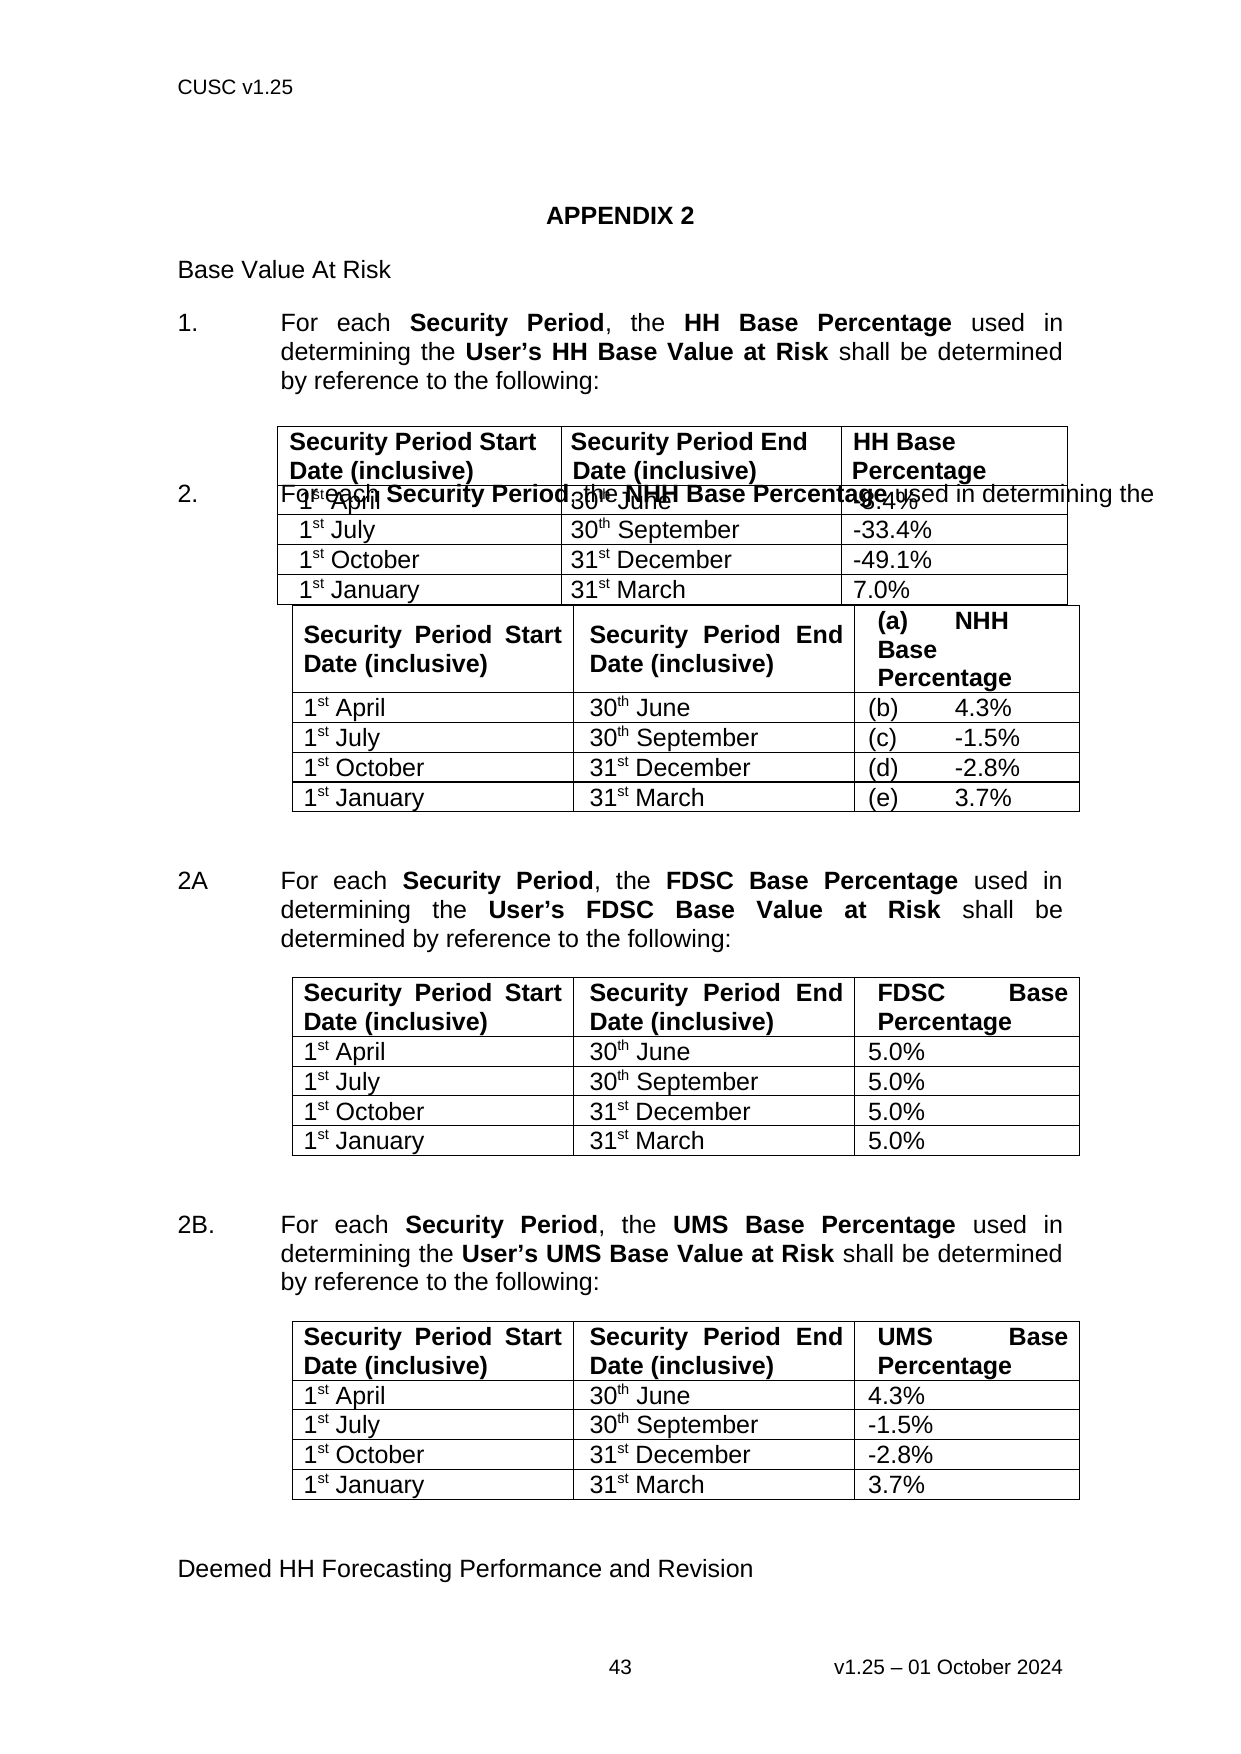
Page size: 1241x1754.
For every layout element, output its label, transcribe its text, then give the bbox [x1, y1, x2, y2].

table_header Security Period Start Date (inclusive) [293, 1322, 573, 1379]
table_cell -2.8% [855, 753, 1079, 781]
table_cell 1st April [293, 1381, 573, 1409]
table_cell 1st April [293, 1037, 573, 1066]
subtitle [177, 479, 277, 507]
subtitle Base Value At Risk [177, 254, 1063, 283]
table_cell 30th June [562, 486, 841, 514]
table_cell 1st January [293, 783, 573, 811]
text 2B. For each Security Period, the UMS Base Percentage used in determining the User’s UMS Base Value at Risk shall be determined by reference to the following: [177, 1210, 1063, 1296]
table_cell 30th September [562, 515, 841, 544]
table_header Security Period End Date (inclusive) [562, 427, 841, 484]
table_cell 1st April [293, 693, 573, 722]
table_cell 1st July [293, 723, 573, 752]
table_cell 5.0% [855, 1126, 1079, 1155]
table_cell 30th June [574, 693, 854, 722]
text 2A For each Security Period, the FDSC Base Percentage used in determining the User’s FDSC Base Value at Risk shall be determined by reference to the following: [177, 866, 1063, 952]
table_cell 5.0% [855, 1037, 1079, 1066]
table_cell 31st December [574, 1096, 854, 1125]
table_header Security Period Start Date (inclusive) [293, 606, 573, 692]
table_cell 1st July [278, 515, 561, 544]
table_cell 3.7% [855, 783, 1079, 811]
table_cell 1st October [293, 1440, 573, 1469]
table_cell -1.5% [855, 723, 1079, 752]
table_header Security Period End Date (inclusive) [574, 978, 854, 1036]
table_header FDSC Base Percentage [855, 978, 1079, 1036]
table_cell 5.0% [855, 1067, 1079, 1095]
table_cell -33.4% [842, 515, 1067, 544]
table_cell 31st December [574, 753, 854, 781]
table_cell 3.7% [855, 1470, 1079, 1499]
subtitle Deemed HH Forecasting Performance and Revision [177, 1553, 1063, 1582]
table_cell 1st April [278, 486, 561, 514]
subtitle 1. For each Security Period, the HH Base Percentage used in determining the User’s HH Base Value at Risk shall be determined by reference to the following: [177, 308, 1063, 394]
table_cell -8.4% [842, 486, 1067, 514]
table_cell -2.8% [855, 1440, 1079, 1469]
table_cell 1st January [293, 1126, 573, 1155]
table_cell 5.0% [855, 1096, 1079, 1125]
table_cell 1st October [293, 753, 573, 781]
table_header Security Period Start Date (inclusive) [278, 427, 561, 484]
table_cell 4.3% [855, 1381, 1079, 1409]
table_cell 1st July [293, 1410, 573, 1439]
table_cell -49.1% [842, 545, 1067, 574]
table_header Security Period End Date (inclusive) [574, 1322, 854, 1379]
table_cell 1st July [293, 1067, 573, 1095]
table_cell 7.0% [842, 575, 1067, 604]
table_header UMS Base Percentage [855, 1322, 1079, 1379]
table_cell -1.5% [855, 1410, 1079, 1439]
table_cell 30th June [574, 1381, 854, 1409]
table_cell 30th September [574, 1067, 854, 1095]
table_header HH Base Percentage [842, 427, 1067, 484]
table_cell 31st March [574, 1470, 854, 1499]
table_cell 31st March [574, 1126, 854, 1155]
table_cell 1st October [278, 545, 561, 574]
table_cell 31st March [574, 783, 854, 811]
table_cell 1st January [278, 575, 561, 604]
table_cell 31st December [574, 1440, 854, 1469]
table_cell 4.3% [855, 693, 1079, 722]
table_cell 1st January [293, 1470, 573, 1499]
table_header NHH Base Percentage [855, 606, 1079, 692]
table_cell 30th June [574, 1037, 854, 1066]
table_cell 30th September [574, 1410, 854, 1439]
table_cell 31st December [562, 545, 841, 574]
table_cell 1st October [293, 1096, 573, 1125]
table_header Security Period Start Date (inclusive) [293, 978, 573, 1036]
table_cell 31st March [562, 575, 841, 604]
subtitle APPENDIX 2 [177, 201, 1063, 229]
table_header Security Period End Date (inclusive) [574, 606, 854, 692]
table_cell 30th September [574, 723, 854, 752]
